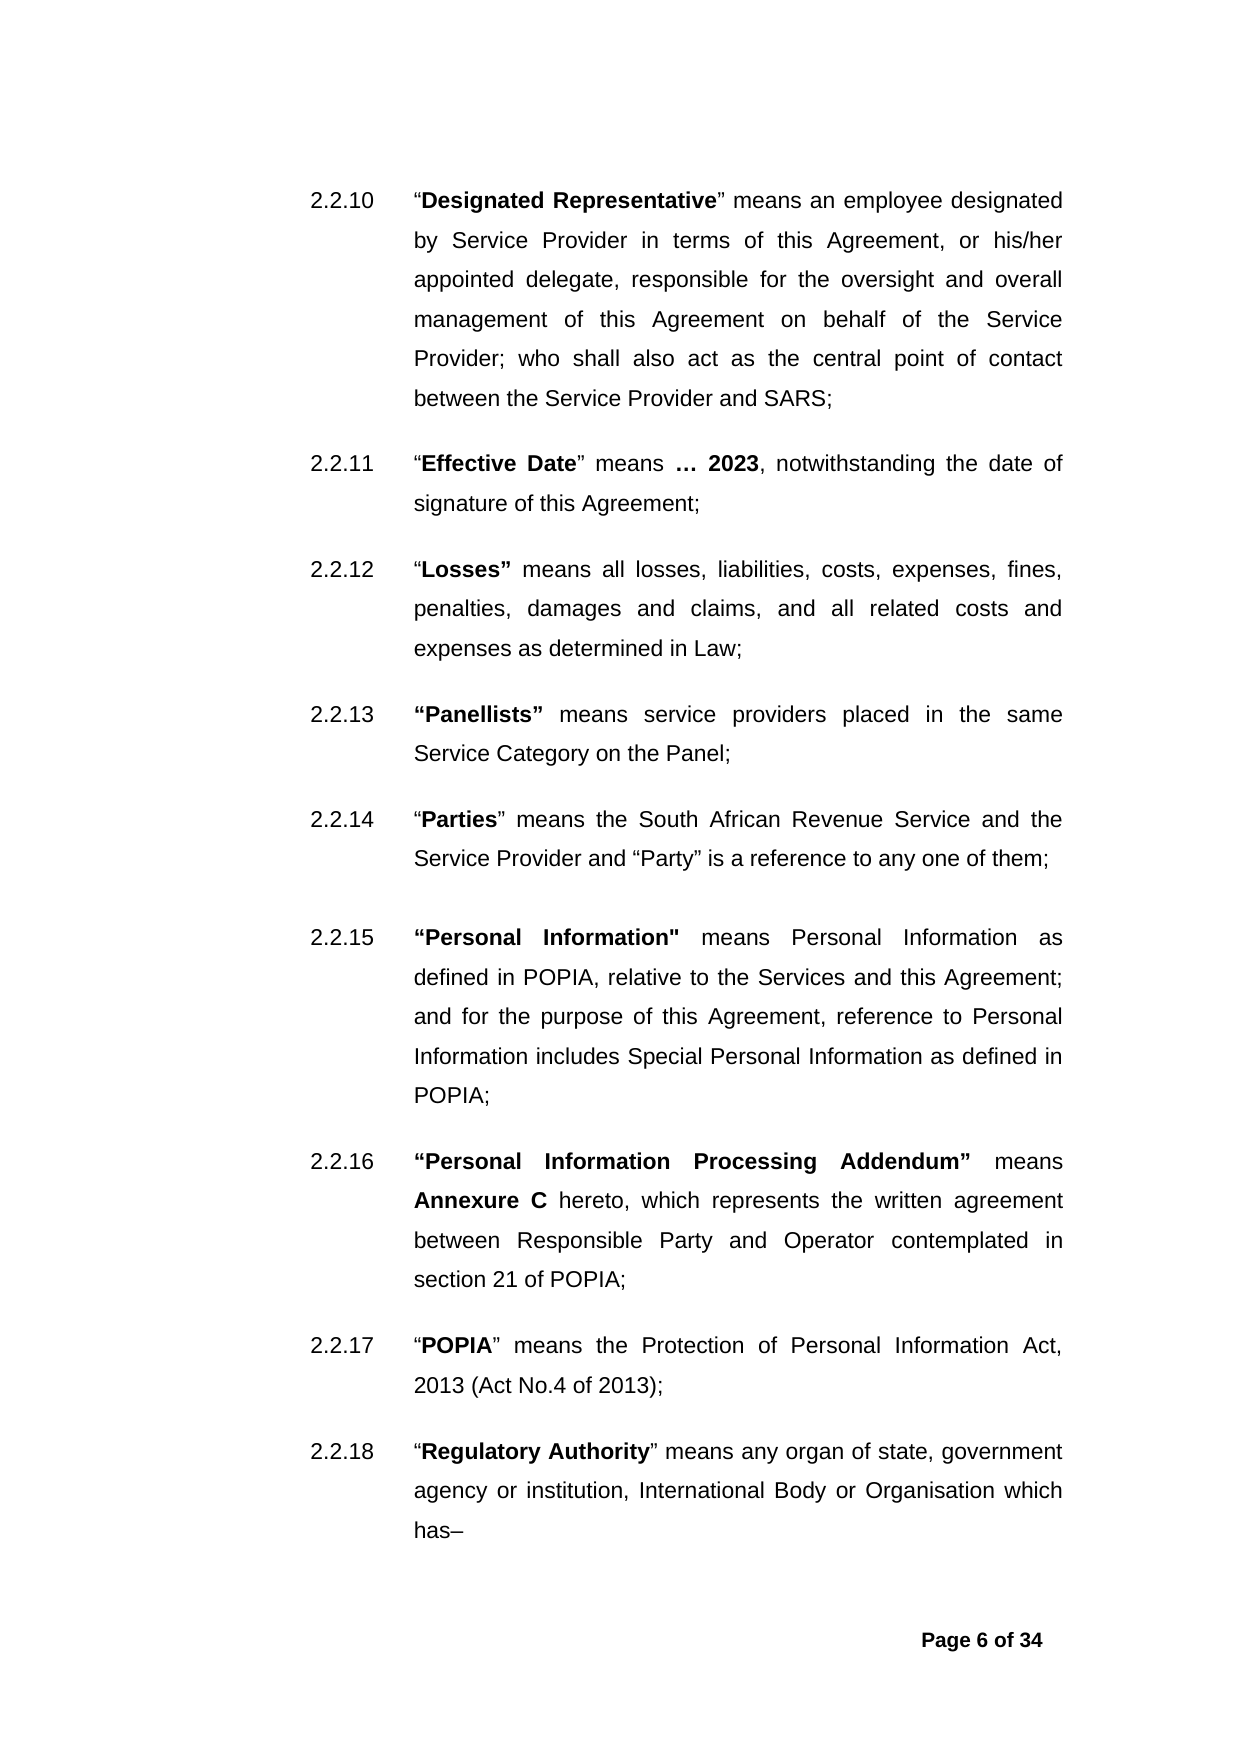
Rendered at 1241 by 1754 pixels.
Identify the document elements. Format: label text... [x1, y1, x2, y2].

list “Effective Date” means … 2023, notwithstanding the date of signature of this Agreement; [310, 450, 1063, 516]
list “Parties” means the South African Revenue Service and the Service Provider and “Party” is a reference to any one of them; [310, 806, 1063, 872]
list “POPIA” means the Protection of Personal Information Act, 2013 (Act No.4 of 2013); [310, 1332, 1063, 1398]
list “Personal Information" means Personal Information as defined in POPIA, relative to the Services and this Agreement; and for the purpose of this Agreement, reference to Personal Information includes Special Personal Information as defined in POPIA; [310, 924, 1063, 1108]
list “Regulatory Authority” means any organ of state, government agency or institution, International Body or Organisation which has– [310, 1438, 1063, 1543]
list “Personal Information Processing Addendum” means Annexure C hereto, which represents the written agreement between Responsible Party and Operator contemplated in section 21 of POPIA; [310, 1148, 1063, 1293]
list “Panellists” means service providers placed in the same Service Category on the Panel; [310, 701, 1063, 766]
list “Designated Representative” means an employee designated by Service Provider in terms of this Agreement, or his/her appointed delegate, responsible for the oversight and overall management of this Agreement on behalf of the Service Provider; who shall also act as the central point of contact between the Service Provider and SARS; [310, 187, 1063, 411]
list “Losses” means all losses, liabilities, costs, expenses, fines, penalties, damages and claims, and all related costs and expenses as determined in Law; [310, 556, 1063, 661]
